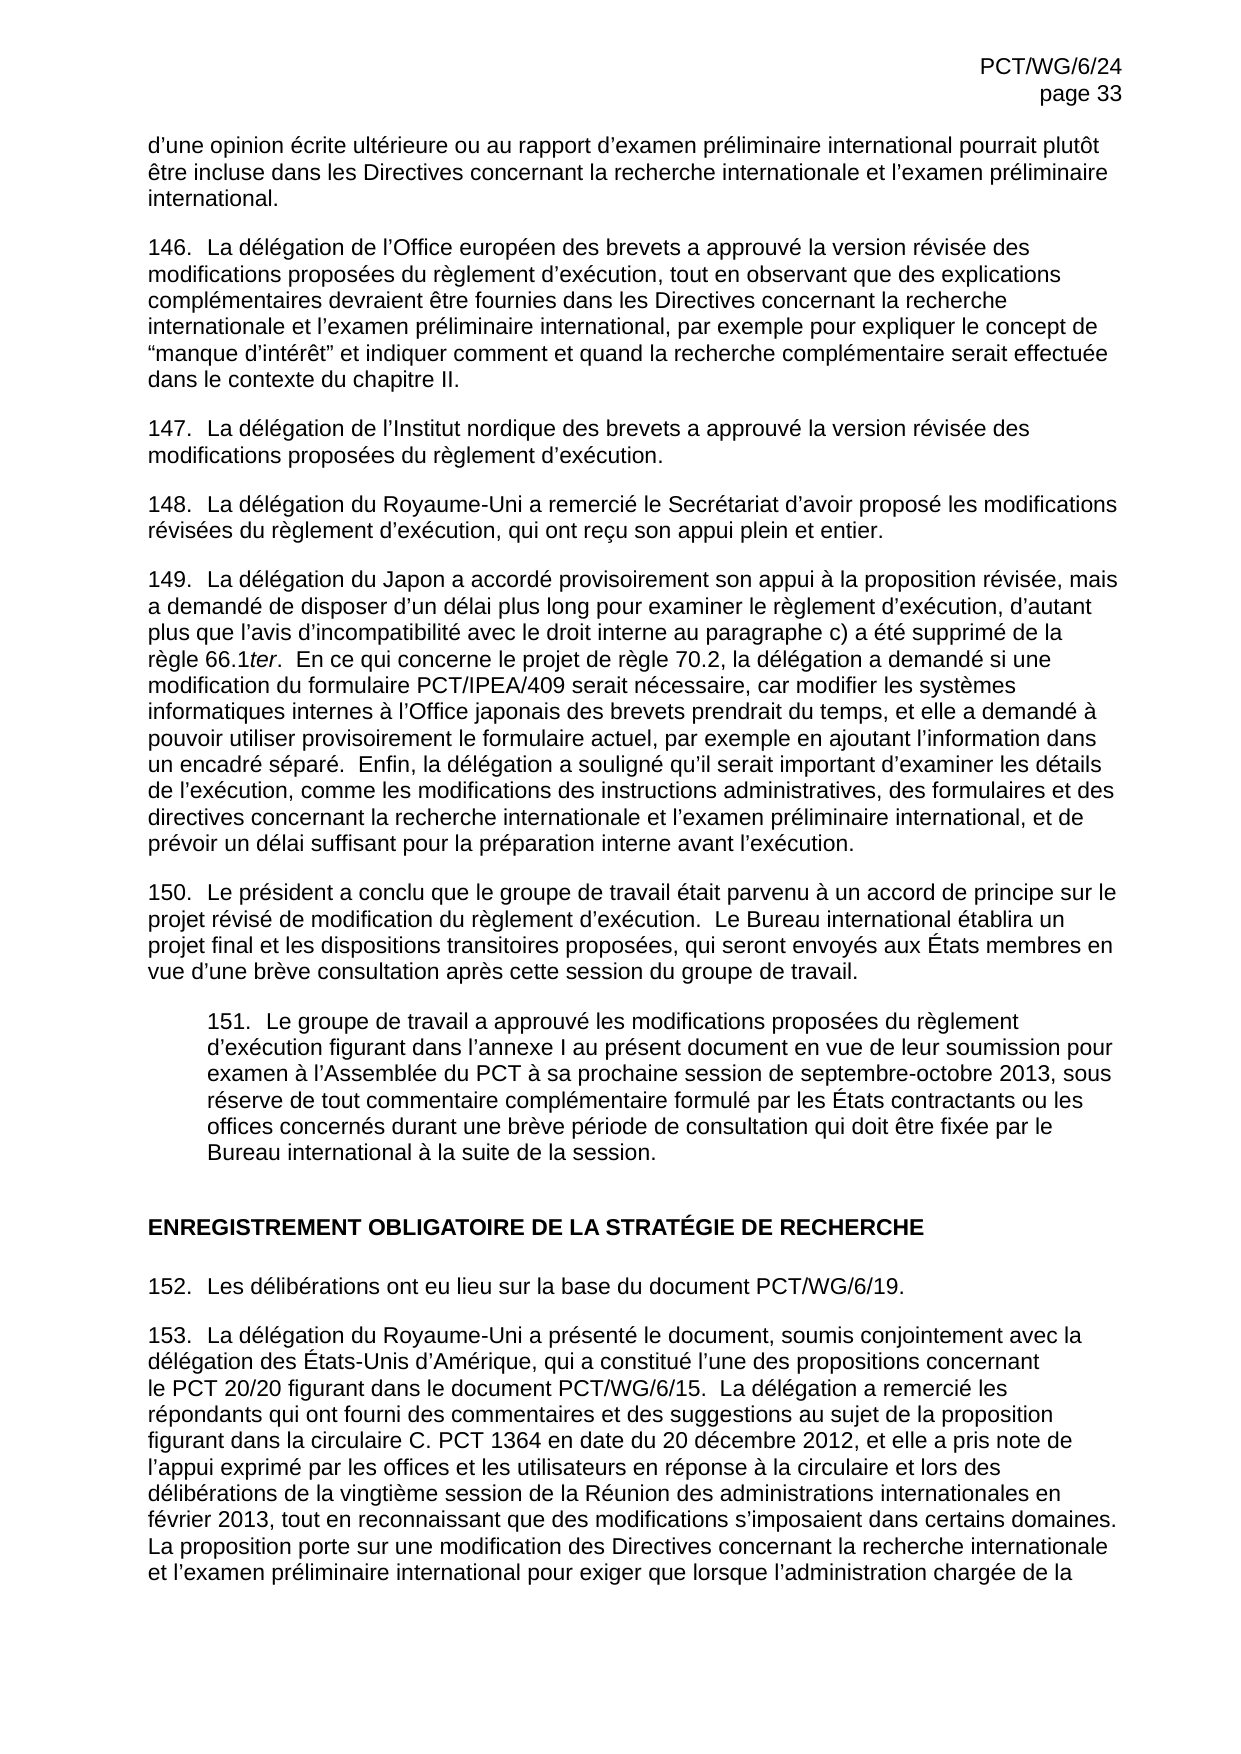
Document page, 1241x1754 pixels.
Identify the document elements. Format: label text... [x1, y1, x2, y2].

text Le président a conclu que le groupe de travail était parvenu à un accord de principe sur le projet révisé de modification du règlement d’exécution. Le Bureau international établira un projet final et les dispositions transitoires proposées, qui seront envoyés aux États membres en vue d’une brève consultation après cette session du groupe de travail. [148, 879, 1122, 985]
text La délégation du Japon a accordé provisoirement son appui à la proposition révisée, mais a demandé de disposer d’un délai plus long pour examiner le règlement d’exécution, d’autant plus que l’avis d’incompatibilité avec le droit interne au paragraphe c) a été supprimé de la règle 66.1ter. En ce qui concerne le projet de règle 70.2, la délégation a demandé si une modification du formulaire PCT/IPEA/409 serait nécessaire, car modifier les systèmes informatiques internes à l’Office japonais des brevets prendrait du temps, et elle a demandé à pouvoir utiliser provisoirement le formulaire actuel, par exemple en ajoutant l’information dans un encadré séparé. Enfin, la délégation a souligné qu’il serait important d’examiner les détails de l’exécution, comme les modifications des instructions administratives, des formulaires et des directives concernant la recherche internationale et l’examen préliminaire international, et de prévoir un délai suffisant pour la préparation interne avant l’exécution. [148, 566, 1122, 856]
text La délégation de l’Office européen des brevets a approuvé la version révisée des modifications proposées du règlement d’exécution, tout en observant que des explications complémentaires devraient être fournies dans les Directives concernant la recherche internationale et l’examen préliminaire international, par exemple pour expliquer le concept de “manque d’intérêt” et indiquer comment et quand la recherche complémentaire serait effectuée dans le contexte du chapitre II. [148, 234, 1122, 392]
text Les délibérations ont eu lieu sur la base du document PCT/WG/6/19. [148, 1273, 1122, 1299]
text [148, 1322, 1122, 1585]
text La délégation de l’Institut nordique des brevets a approuvé la version révisée des modifications proposées du règlement d’exécution. [148, 415, 1122, 468]
subtitle Enregistrement obligatoire de la stratégie de recherche [148, 1214, 1122, 1240]
list d’une opinion écrite ultérieure ou au rapport d’examen préliminaire international pourrait plutôt être incluse dans les Directives concernant la recherche internationale et l’examen préliminaire international. [148, 132, 1122, 211]
text Le groupe de travail a approuvé les modifications proposées du règlement d’exécution figurant dans l’annexe I au présent document en vue de leur soumission pour examen à l’Assemblée du PCT à sa prochaine session de septembre-octobre 2013, sous réserve de tout commentaire complémentaire formulé par les États contractants ou les offices concernés durant une brève période de consultation qui doit être fixée par le Bureau international à la suite de la session. [207, 1008, 1122, 1166]
text La délégation du Royaume-Uni a remercié le Secrétariat d’avoir proposé les modifications révisées du règlement d’exécution, qui ont reçu son appui plein et entier. [148, 491, 1122, 543]
